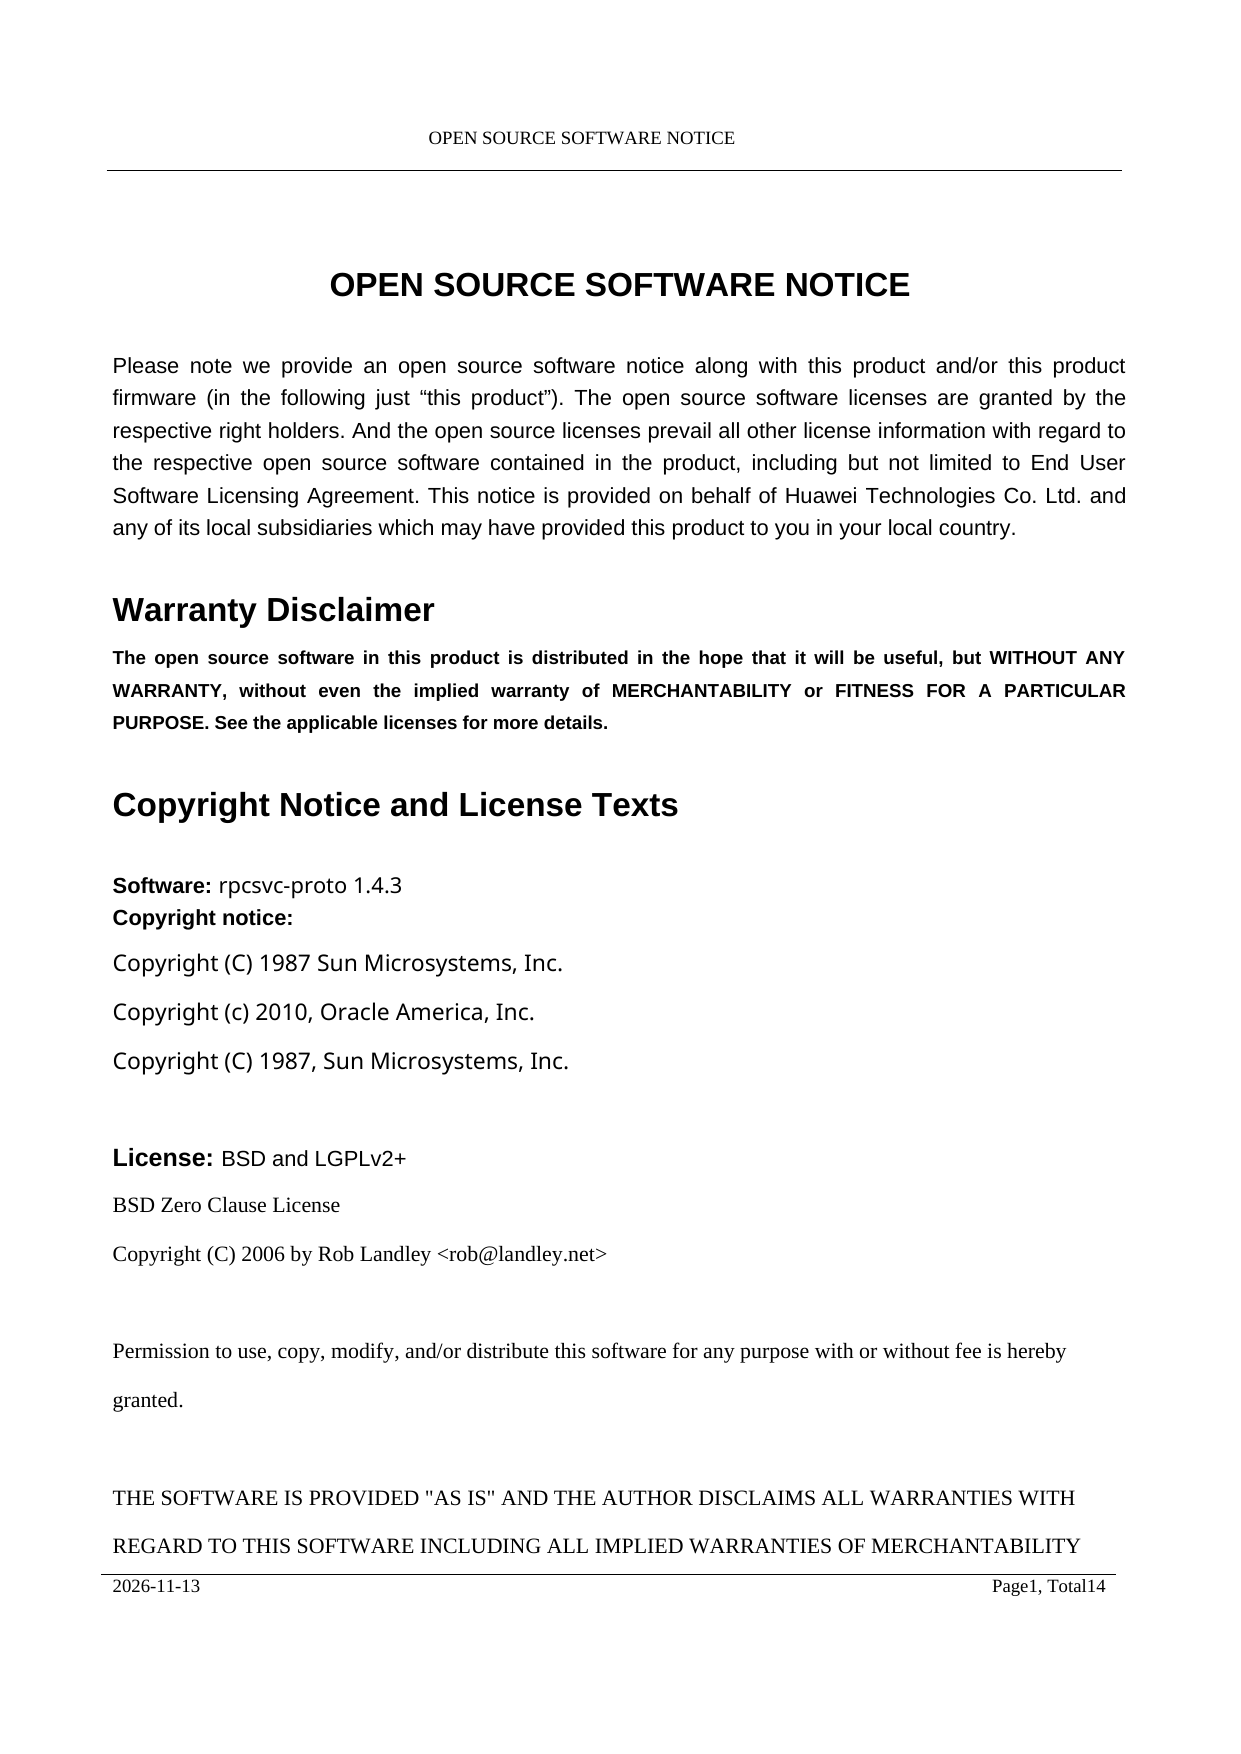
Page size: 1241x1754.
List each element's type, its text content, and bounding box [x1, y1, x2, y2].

text Copyright (C) 1987 Sun Microsystems, Inc. Copyright (c) 2010, Oracle America, Inc. Copyright (C) 1987, Sun Microsystems, Inc. [112, 947, 1128, 1125]
text Please note we provide an open source software notice along with this product and/or this product firmware (in the following just “this product”). The open source software licenses are granted by the respective right holders. And the open source licenses prevail all other license information with regard to the respective open source software contained in the product, including but not limited to End User Software Licensing Agreement. This notice is provided on behalf of Huawei Technologies Co. Ltd. and any of its local subsidiaries which may have provided this product to you in your local country. [112, 349, 1128, 544]
text Warranty Disclaimer [112, 576, 1128, 641]
text The open source software in this product is distributed in the hope that it will be useful, but WITHOUT ANY WARRANTY, without even the implied warranty of MERCHANTABILITY or FITNESS FOR A PARTICULAR PURPOSE. See the applicable licenses for more details. [112, 641, 1128, 739]
text Software: rpcsvc-proto 1.4.3 [112, 869, 1128, 901]
text Copyright Notice and License Texts [112, 771, 1128, 836]
text Copyright notice: [112, 901, 1128, 934]
text License: BSD and LGPLv2+ [112, 1142, 1128, 1174]
text OPEN SOURCE SOFTWARE NOTICE [112, 251, 1128, 316]
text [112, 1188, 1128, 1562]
